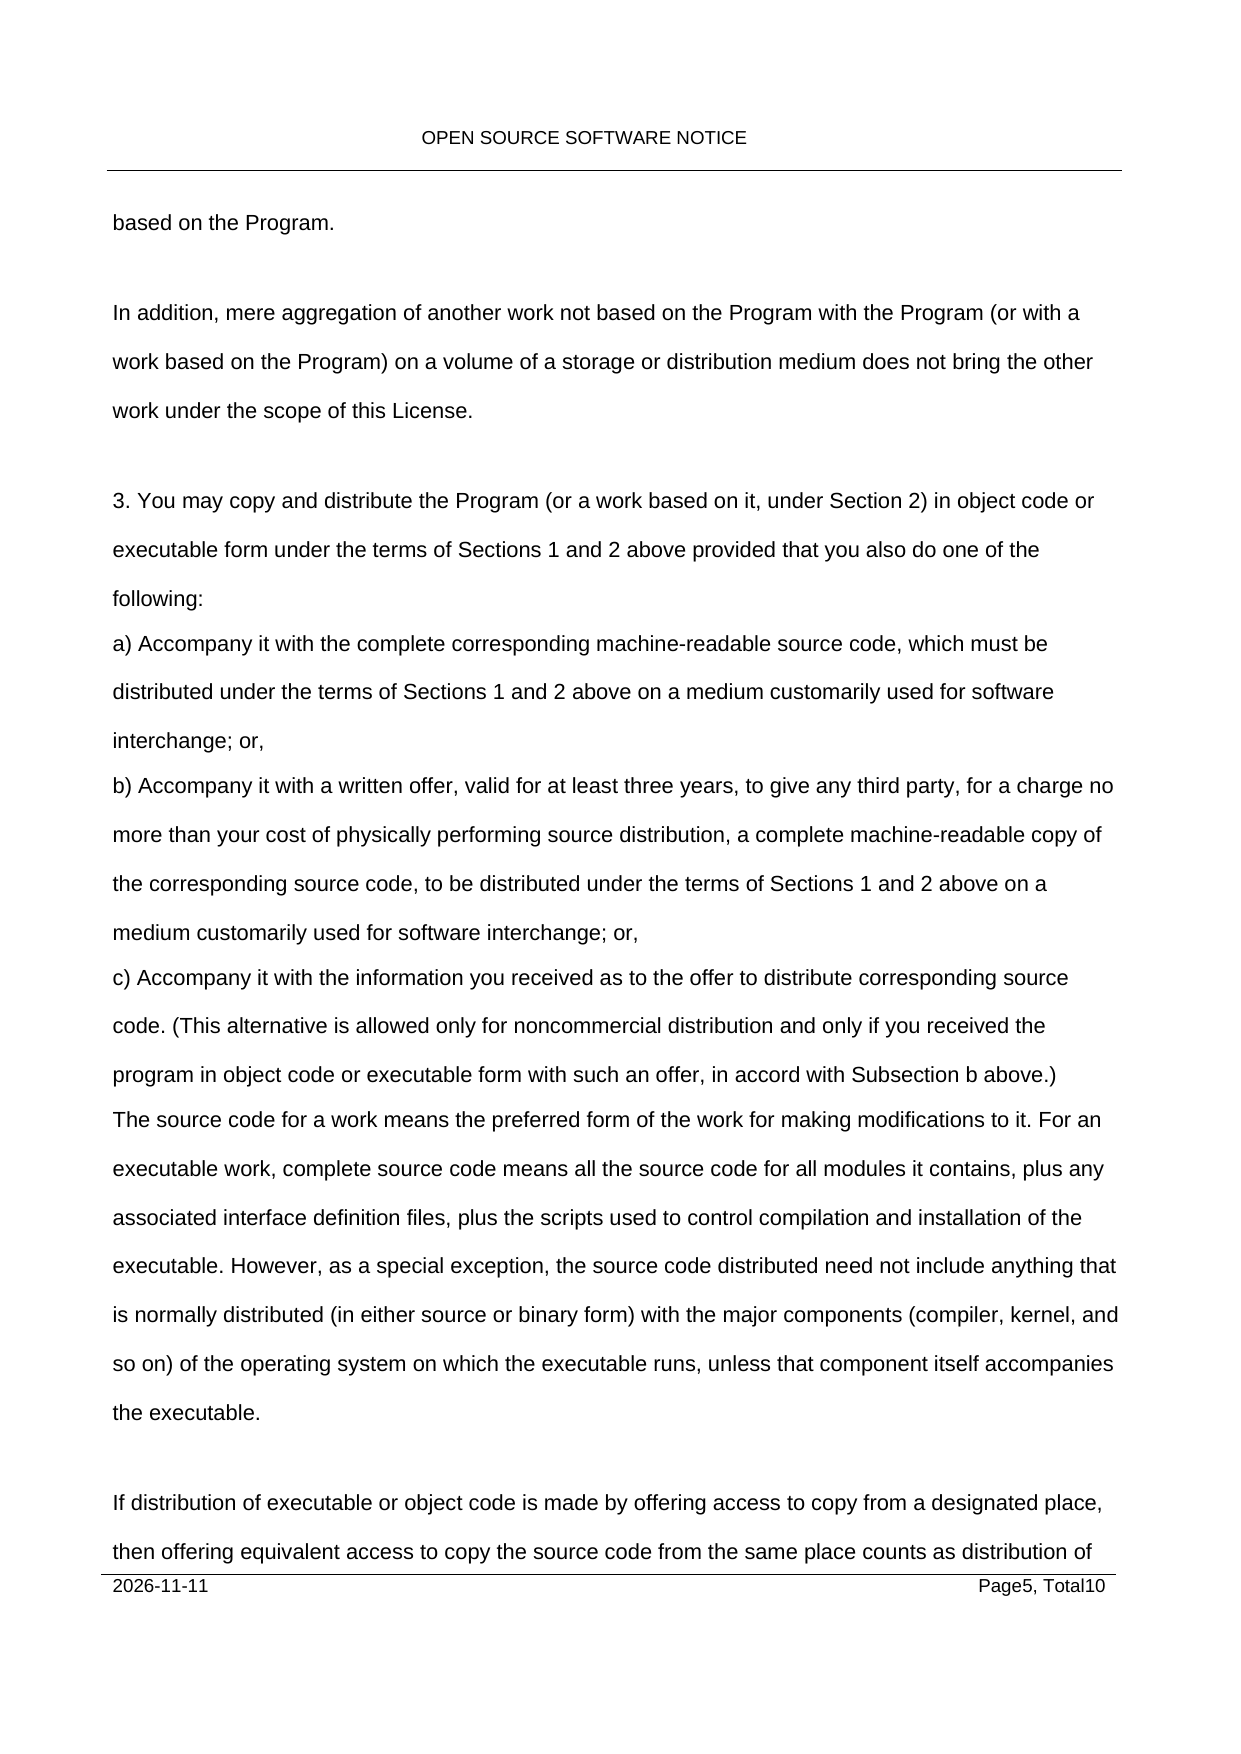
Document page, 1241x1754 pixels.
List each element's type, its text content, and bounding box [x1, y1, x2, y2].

text In addition, mere aggregation of another work not based on the Program with the Program (or with a work based on the Program) on a volume of a storage or distribution medium does not bring the other work under the scope of this License. [112, 297, 1128, 427]
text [112, 1486, 1128, 1567]
text The source code for a work means the preferred form of the work for making modifications to it. For an executable work, complete source code means all the source code for all modules it contains, plus any associated interface definition files, plus the scripts used to control compilation and installation of the executable. However, as a special exception, the source code distributed need not include anything that is normally distributed (in either source or binary form) with the major components (compiler, kernel, and so on) of the operating system on which the executable runs, unless that component itself accompanies the executable. [112, 1103, 1128, 1428]
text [112, 206, 1128, 239]
text a) Accompany it with the complete corresponding machine-readable source code, which must be distributed under the terms of Sections 1 and 2 above on a medium customarily used for software interchange; or, [112, 627, 1128, 757]
text 3. You may copy and distribute the Program (or a work based on it, under Section 2) in object code or executable form under the terms of Sections 1 and 2 above provided that you also do one of the following: [112, 484, 1128, 614]
text b) Accompany it with a written offer, valid for at least three years, to give any third party, for a charge no more than your cost of physically performing source distribution, a complete machine-readable copy of the corresponding source code, to be distributed under the terms of Sections 1 and 2 above on a medium customarily used for software interchange; or, [112, 769, 1128, 948]
text c) Accompany it with the information you received as to the offer to distribute corresponding source code. (This alternative is allowed only for noncommercial distribution and only if you received the program in object code or executable form with such an offer, in accord with Subsection b above.) [112, 961, 1128, 1091]
